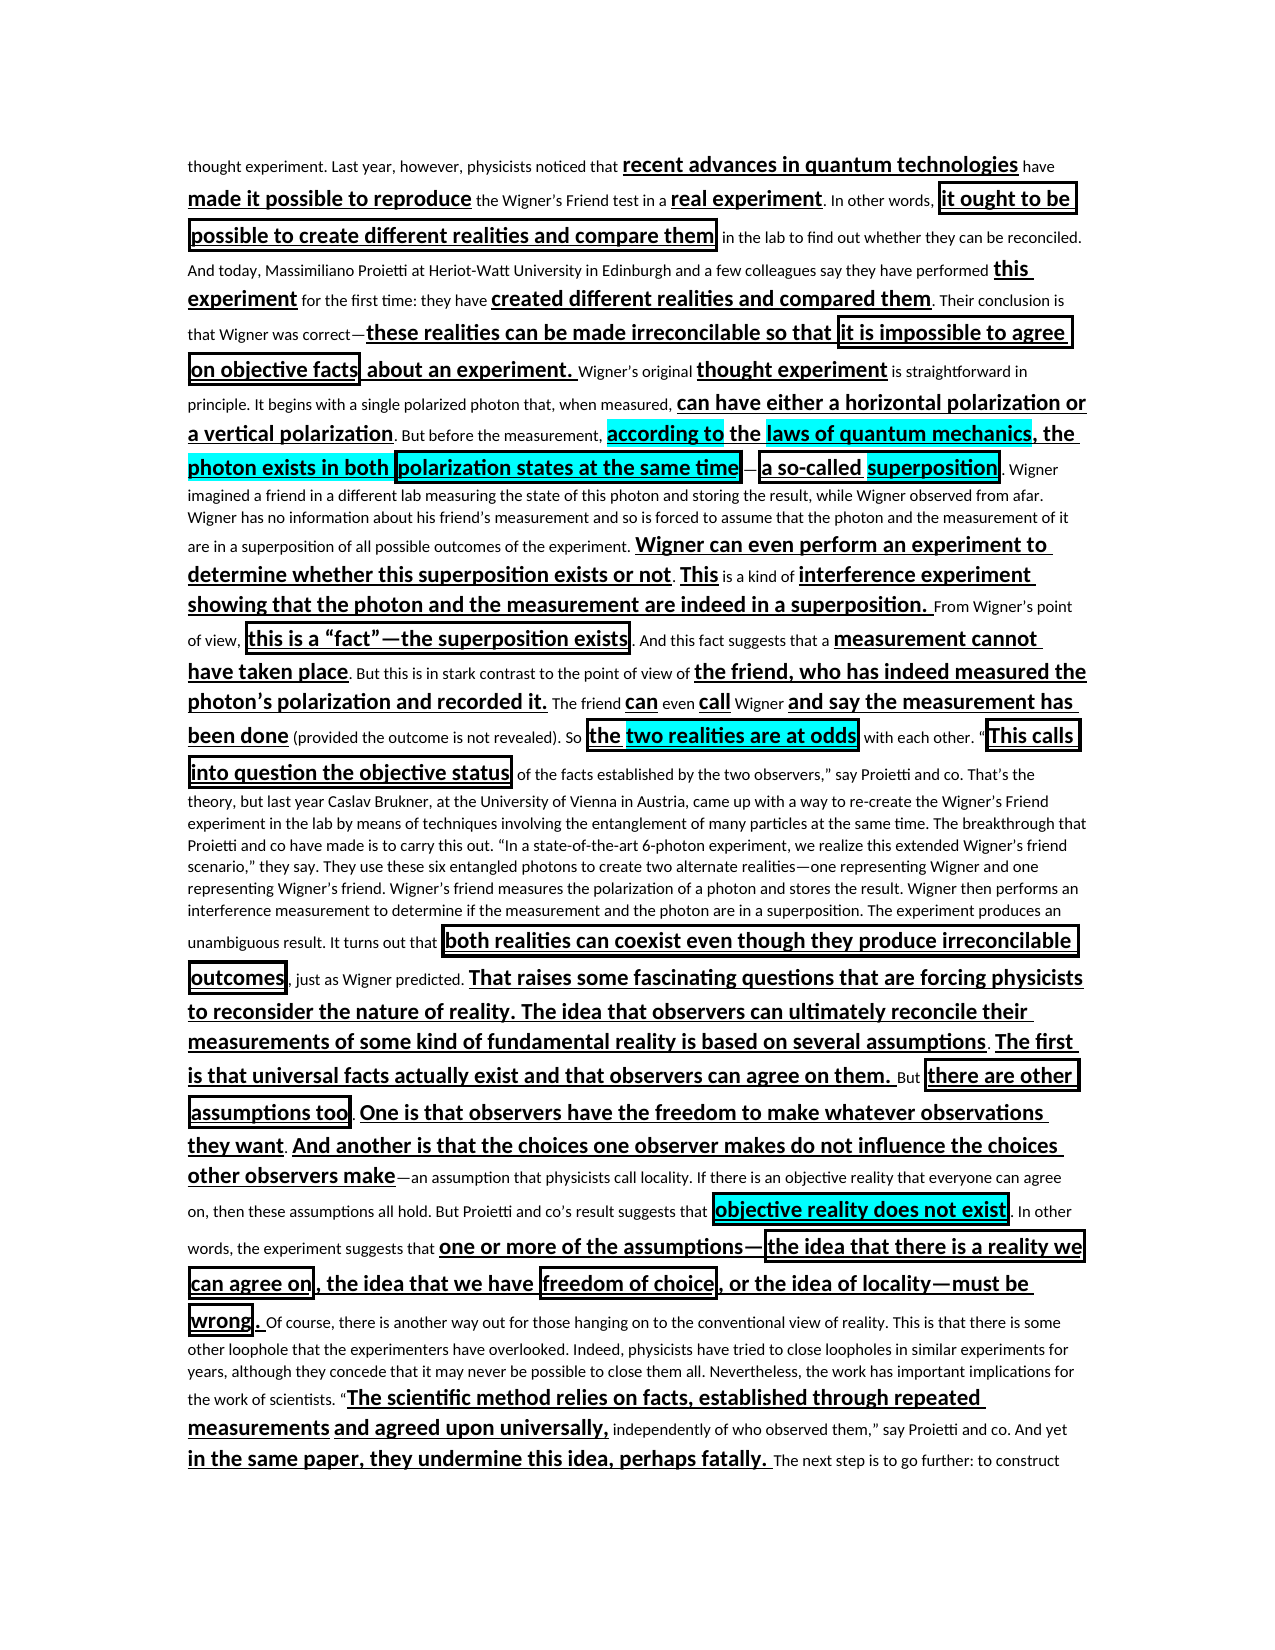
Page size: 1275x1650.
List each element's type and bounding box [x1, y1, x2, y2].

text [187, 150, 1087, 1472]
